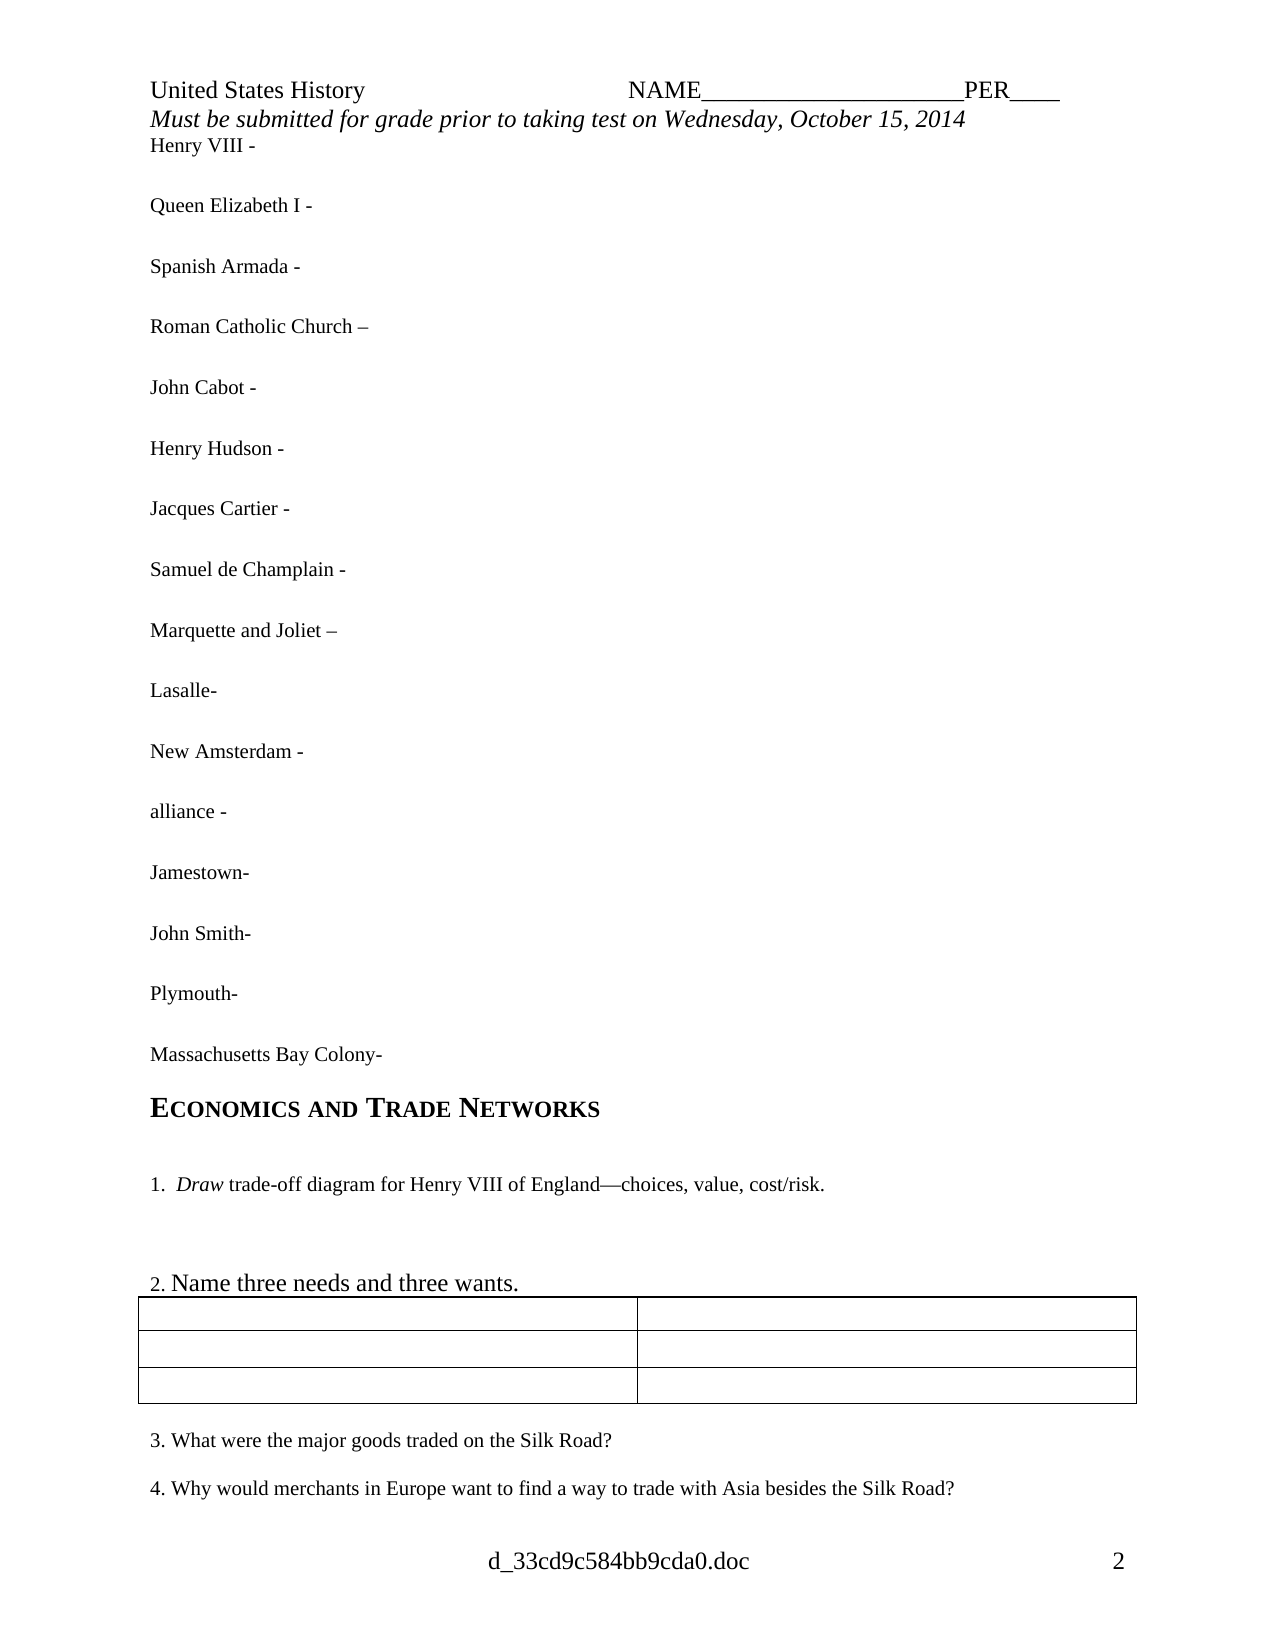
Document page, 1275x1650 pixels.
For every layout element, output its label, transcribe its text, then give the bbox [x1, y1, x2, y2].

text 4. Why would merchants in Europe want to find a way to trade with Asia besides the Silk Road? [150, 1476, 1125, 1500]
text Queen Elizabeth I - [150, 193, 1125, 217]
text John Smith- [150, 921, 1125, 945]
text 1. Draw trade-off diagram for Henry VIII of England—choices, value, cost/risk. [150, 1171, 1125, 1196]
table_cell [638, 1331, 1136, 1367]
text Plymouth- [150, 981, 1125, 1005]
table_cell [638, 1368, 1136, 1403]
table_cell [139, 1331, 637, 1367]
text Jacques Cartier - [150, 496, 1125, 520]
text Spanish Armada - [150, 254, 1125, 278]
table_header [139, 1298, 637, 1330]
text alliance - [150, 799, 1125, 823]
table_cell [139, 1368, 637, 1403]
text 2. Name three needs and three wants. [150, 1268, 1125, 1296]
text Samuel de Champlain - [150, 557, 1125, 581]
text Roman Catholic Church – [150, 314, 1125, 338]
text Economics and Trade Networks [150, 1090, 1125, 1123]
text John Cabot - [150, 375, 1125, 399]
text Henry Hudson - [150, 436, 1125, 460]
text Henry VIII - [150, 132, 1125, 157]
text 3. What were the major goods traded on the Silk Road? [150, 1428, 1125, 1452]
text Lasalle- [150, 678, 1125, 702]
text Marquette and Joliet – [150, 617, 1125, 642]
table_header [638, 1298, 1136, 1330]
text Massachusetts Bay Colony- [150, 1042, 1125, 1066]
text Jamestown- [150, 860, 1125, 884]
text New Amsterdam - [150, 739, 1125, 763]
